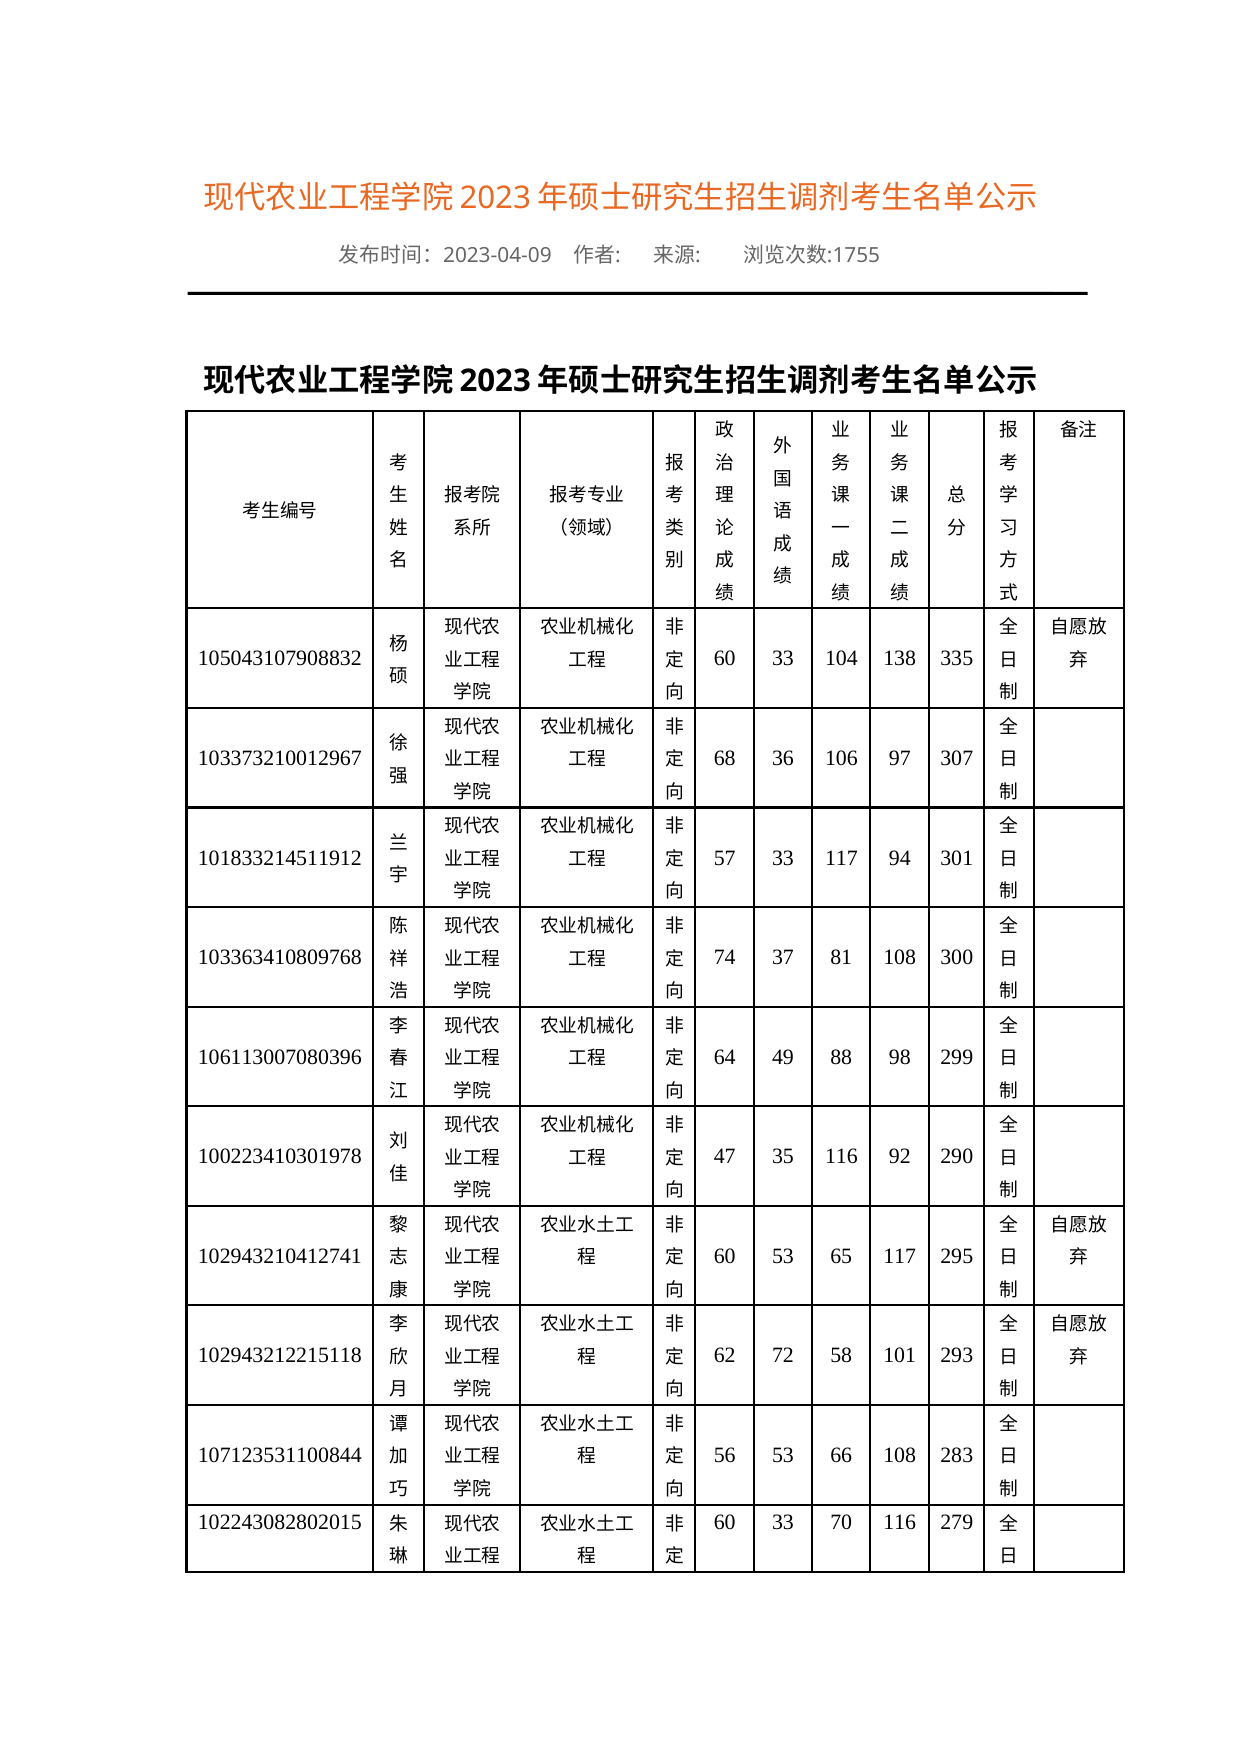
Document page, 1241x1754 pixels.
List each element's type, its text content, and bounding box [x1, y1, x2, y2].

table_cell 徐强 [374, 709, 423, 806]
table_cell 非定向 [654, 1306, 694, 1404]
table_cell 现代农业工程学院 [425, 1306, 519, 1404]
table_cell 非定向 [654, 1406, 694, 1503]
table_cell 116 [813, 1107, 869, 1205]
table_header 报考学习 方式 [985, 412, 1033, 607]
table_cell 117 [871, 1207, 928, 1304]
table_cell 72 [755, 1306, 811, 1404]
table_cell [1035, 1406, 1123, 1503]
table_header 政治理论 成绩 [696, 412, 753, 607]
table_cell 74 [696, 908, 753, 1006]
table_cell 非定向 [654, 809, 694, 906]
table_cell 35 [755, 1107, 811, 1205]
table_cell 101833214511912 [188, 809, 372, 906]
text 发布时间：2023-04-09 作者: 来源: 浏览次数:1755 [187, 237, 1053, 270]
table_cell 103363410809768 [188, 908, 372, 1006]
table_cell 117 [813, 809, 869, 906]
table_cell 97 [871, 709, 928, 806]
table_cell 非定向 [654, 1506, 694, 1571]
table_cell 自愿放弃 [1035, 1306, 1123, 1404]
table_cell 谭加巧 [374, 1406, 423, 1503]
table_cell 杨硕 [374, 609, 423, 707]
table_cell [1035, 908, 1123, 1006]
table_cell 106113007080396 [188, 1008, 372, 1105]
table_header 业务课一 成绩 [813, 412, 869, 607]
table_cell 全日制 [985, 908, 1033, 1006]
table_header 备注 [1035, 412, 1123, 607]
table_cell 138 [871, 609, 928, 707]
table_cell 103373210012967 [188, 709, 372, 806]
table_cell 283 [930, 1406, 983, 1503]
table_cell 全日制 [985, 1107, 1033, 1205]
table_cell 非定向 [654, 1107, 694, 1205]
table_cell 107123531100844 [188, 1406, 372, 1503]
table_cell 92 [871, 1107, 928, 1205]
table_cell 104 [813, 609, 869, 707]
table_header 考生编号 [188, 412, 372, 607]
table_cell 100223410301978 [188, 1107, 372, 1205]
table_cell 102243082802015 [188, 1506, 372, 1571]
table_cell 53 [755, 1406, 811, 1503]
table_cell [1035, 709, 1123, 806]
table_cell 陈祥浩 [374, 908, 423, 1006]
table_cell 兰宇 [374, 809, 423, 906]
table_cell 朱琳 [374, 1506, 423, 1571]
table_cell 农业机械化工程 [521, 809, 652, 906]
table_cell 300 [930, 908, 983, 1006]
table_cell 李春江 [374, 1008, 423, 1105]
table_cell 自愿放弃 [1035, 1207, 1123, 1304]
table_cell 现代农业工程学院 [425, 1008, 519, 1105]
table_cell 非定向 [654, 1008, 694, 1105]
table_cell 全日制 [985, 1406, 1033, 1503]
table_cell 现代农业工程学院 [425, 1506, 519, 1571]
table_header 报考院系所 [425, 412, 519, 607]
table_cell 299 [930, 1008, 983, 1105]
table_header 考生 姓名 [374, 412, 423, 607]
table_cell 290 [930, 1107, 983, 1205]
table_cell 60 [696, 1506, 753, 1571]
table_cell 60 [696, 609, 753, 707]
table_cell 307 [930, 709, 983, 806]
table_cell 农业机械化工程 [521, 1008, 652, 1105]
table_cell 108 [871, 908, 928, 1006]
table_cell 102943212215118 [188, 1306, 372, 1404]
table_cell 农业机械化工程 [521, 709, 652, 806]
table_cell 293 [930, 1306, 983, 1404]
table_cell 非定向 [654, 1207, 694, 1304]
table_cell 全日制 [985, 709, 1033, 806]
table_header 总分 [930, 412, 983, 607]
table_cell 49 [755, 1008, 811, 1105]
table_cell 非定向 [654, 908, 694, 1006]
table_cell 116 [871, 1506, 928, 1571]
table_cell [1035, 1008, 1123, 1105]
table_cell 非定向 [654, 609, 694, 707]
table_cell 现代农业工程学院 [425, 709, 519, 806]
table_cell 101 [871, 1306, 928, 1404]
table_cell 66 [813, 1406, 869, 1503]
table_cell 现代农业工程学院 [425, 1406, 519, 1503]
table_cell [1035, 809, 1123, 906]
table_cell 全日制 [985, 1207, 1033, 1304]
table_header 报考专业（领域） [521, 412, 652, 607]
table_cell 非定向 [654, 709, 694, 806]
table_cell 81 [813, 908, 869, 1006]
table_cell 301 [930, 809, 983, 906]
table_header 报考 类别 [654, 412, 694, 607]
table_cell 88 [813, 1008, 869, 1105]
table_cell 94 [871, 809, 928, 906]
table_cell 56 [696, 1406, 753, 1503]
table_cell 农业机械化工程 [521, 609, 652, 707]
table_cell 295 [930, 1207, 983, 1304]
table_cell 58 [813, 1306, 869, 1404]
table_cell 64 [696, 1008, 753, 1105]
table_cell 108 [871, 1406, 928, 1503]
table_cell 农业水土工程 [521, 1406, 652, 1503]
table_cell 33 [755, 609, 811, 707]
table_cell 自愿放弃 [1035, 609, 1123, 707]
table_cell 农业水土工程 [521, 1506, 652, 1571]
table_cell 47 [696, 1107, 753, 1205]
table_cell 53 [755, 1207, 811, 1304]
table_cell 全日制 [985, 1506, 1033, 1571]
table_cell 全日制 [985, 809, 1033, 906]
table_cell 105043107908832 [188, 609, 372, 707]
table_cell 60 [696, 1207, 753, 1304]
table_cell 279 [930, 1506, 983, 1571]
table_cell 刘佳 [374, 1107, 423, 1205]
table_cell 现代农业工程学院 [425, 809, 519, 906]
table_cell [1035, 1107, 1123, 1205]
table_cell 65 [813, 1207, 869, 1304]
table_cell 33 [755, 809, 811, 906]
table_cell 现代农业工程学院 [425, 1207, 519, 1304]
table_cell 57 [696, 809, 753, 906]
table_cell 农业机械化工程 [521, 908, 652, 1006]
table_cell 农业机械化工程 [521, 1107, 652, 1205]
table_cell 70 [813, 1506, 869, 1571]
table_cell 98 [871, 1008, 928, 1105]
text 现代农业工程学院2023年硕士研究生招生调剂考生名单公示 [187, 345, 1053, 410]
table_cell 33 [755, 1506, 811, 1571]
table_cell 李欣月 [374, 1306, 423, 1404]
table_cell 全日制 [985, 1008, 1033, 1105]
table_cell 62 [696, 1306, 753, 1404]
table_cell 现代农业工程学院 [425, 1107, 519, 1205]
table_cell 102943210412741 [188, 1207, 372, 1304]
table_cell [1035, 1506, 1123, 1571]
table_cell 全日制 [985, 1306, 1033, 1404]
table_header 外国语 成绩 [755, 412, 811, 607]
table_cell 36 [755, 709, 811, 806]
table_cell 68 [696, 709, 753, 806]
table_header 业务课二 成绩 [871, 412, 928, 607]
table_cell 现代农业工程学院 [425, 908, 519, 1006]
table_cell 37 [755, 908, 811, 1006]
table_cell 黎志康 [374, 1207, 423, 1304]
table_cell 335 [930, 609, 983, 707]
table_cell 现代农业工程学院 [425, 609, 519, 707]
text 现代农业工程学院2023年硕士研究生招生调剂考生名单公示 [187, 162, 1053, 227]
table_cell 全日制 [985, 609, 1033, 707]
table_cell 106 [813, 709, 869, 806]
table_cell 农业水土工程 [521, 1306, 652, 1404]
table_cell 农业水土工程 [521, 1207, 652, 1304]
